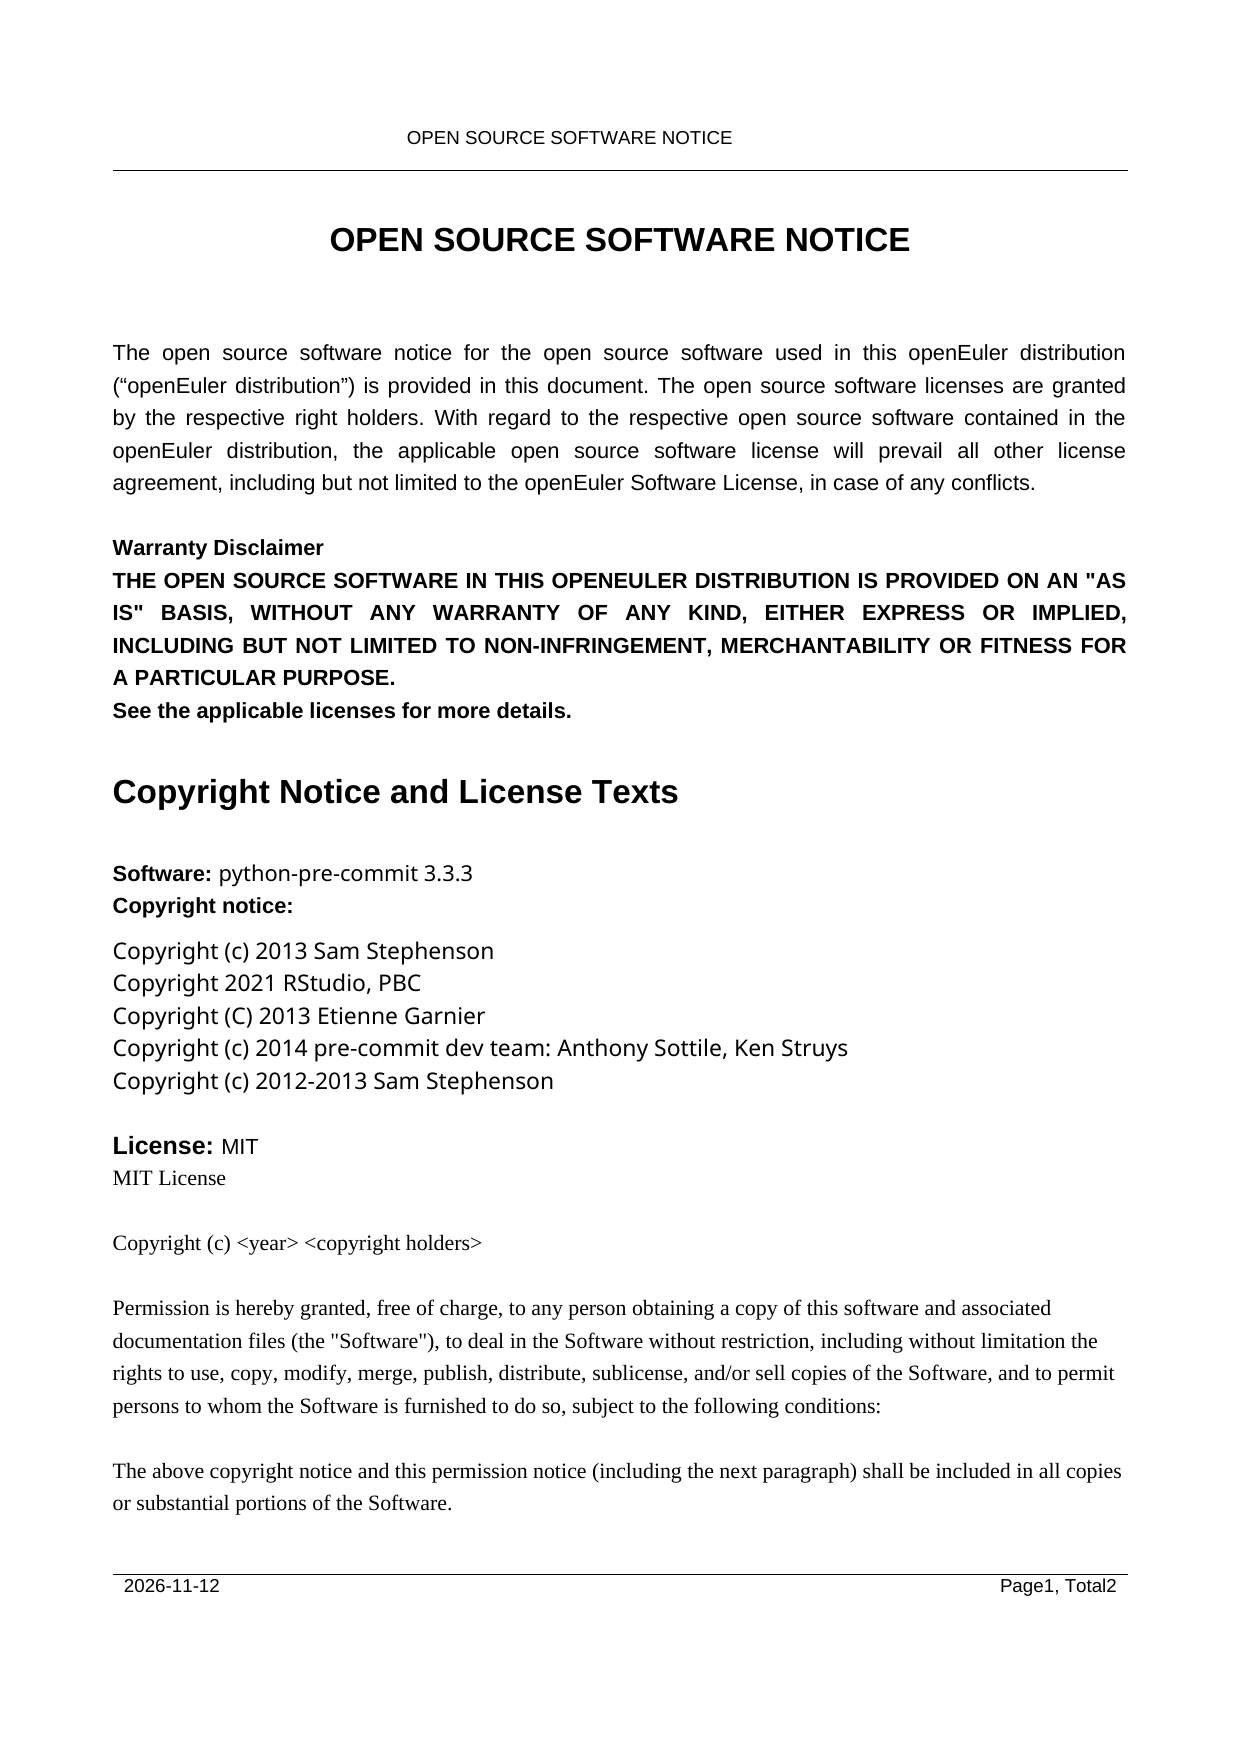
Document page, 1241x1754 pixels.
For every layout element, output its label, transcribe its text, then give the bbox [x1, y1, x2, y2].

text Copyright Notice and License Texts [112, 759, 1128, 824]
text OPEN SOURCE SOFTWARE NOTICE [112, 206, 1128, 271]
text THE OPEN SOURCE SOFTWARE IN THIS OPENEULER DISTRIBUTION IS PROVIDED ON AN "AS IS" BASIS, WITHOUT ANY WARRANTY OF ANY KIND, EITHER EXPRESS OR IMPLIED, INCLUDING BUT NOT LIMITED TO NON-INFRINGEMENT, MERCHANTABILITY OR FITNESS FOR A PARTICULAR PURPOSE. See the applicable licenses for more details. [112, 564, 1128, 726]
text Copyright (c) 2013 Sam Stephenson Copyright 2021 RStudio, PBC Copyright (C) 2013 Etienne Garnier Copyright (c) 2014 pre-commit dev team: Anthony Sottile, Ken Struys Copyright (c) 2012-2013 Sam Stephenson [112, 934, 1128, 1129]
text Warranty Disclaimer [112, 531, 1128, 564]
title Software: python-pre-commit 3.3.3 [112, 856, 1128, 889]
text Copyright notice: [112, 889, 1128, 921]
text The open source software notice for the open source software used in this openEuler distribution (“openEuler distribution”) is provided in this document. The open source software licenses are granted by the respective right holders. With regard to the respective open source software contained in the openEuler distribution, the applicable open source software license will prevail all other license agreement, including but not limited to the openEuler Software License, in case of any conflicts. [112, 336, 1128, 499]
text License: MIT [112, 1129, 1128, 1161]
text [112, 1161, 1128, 1519]
